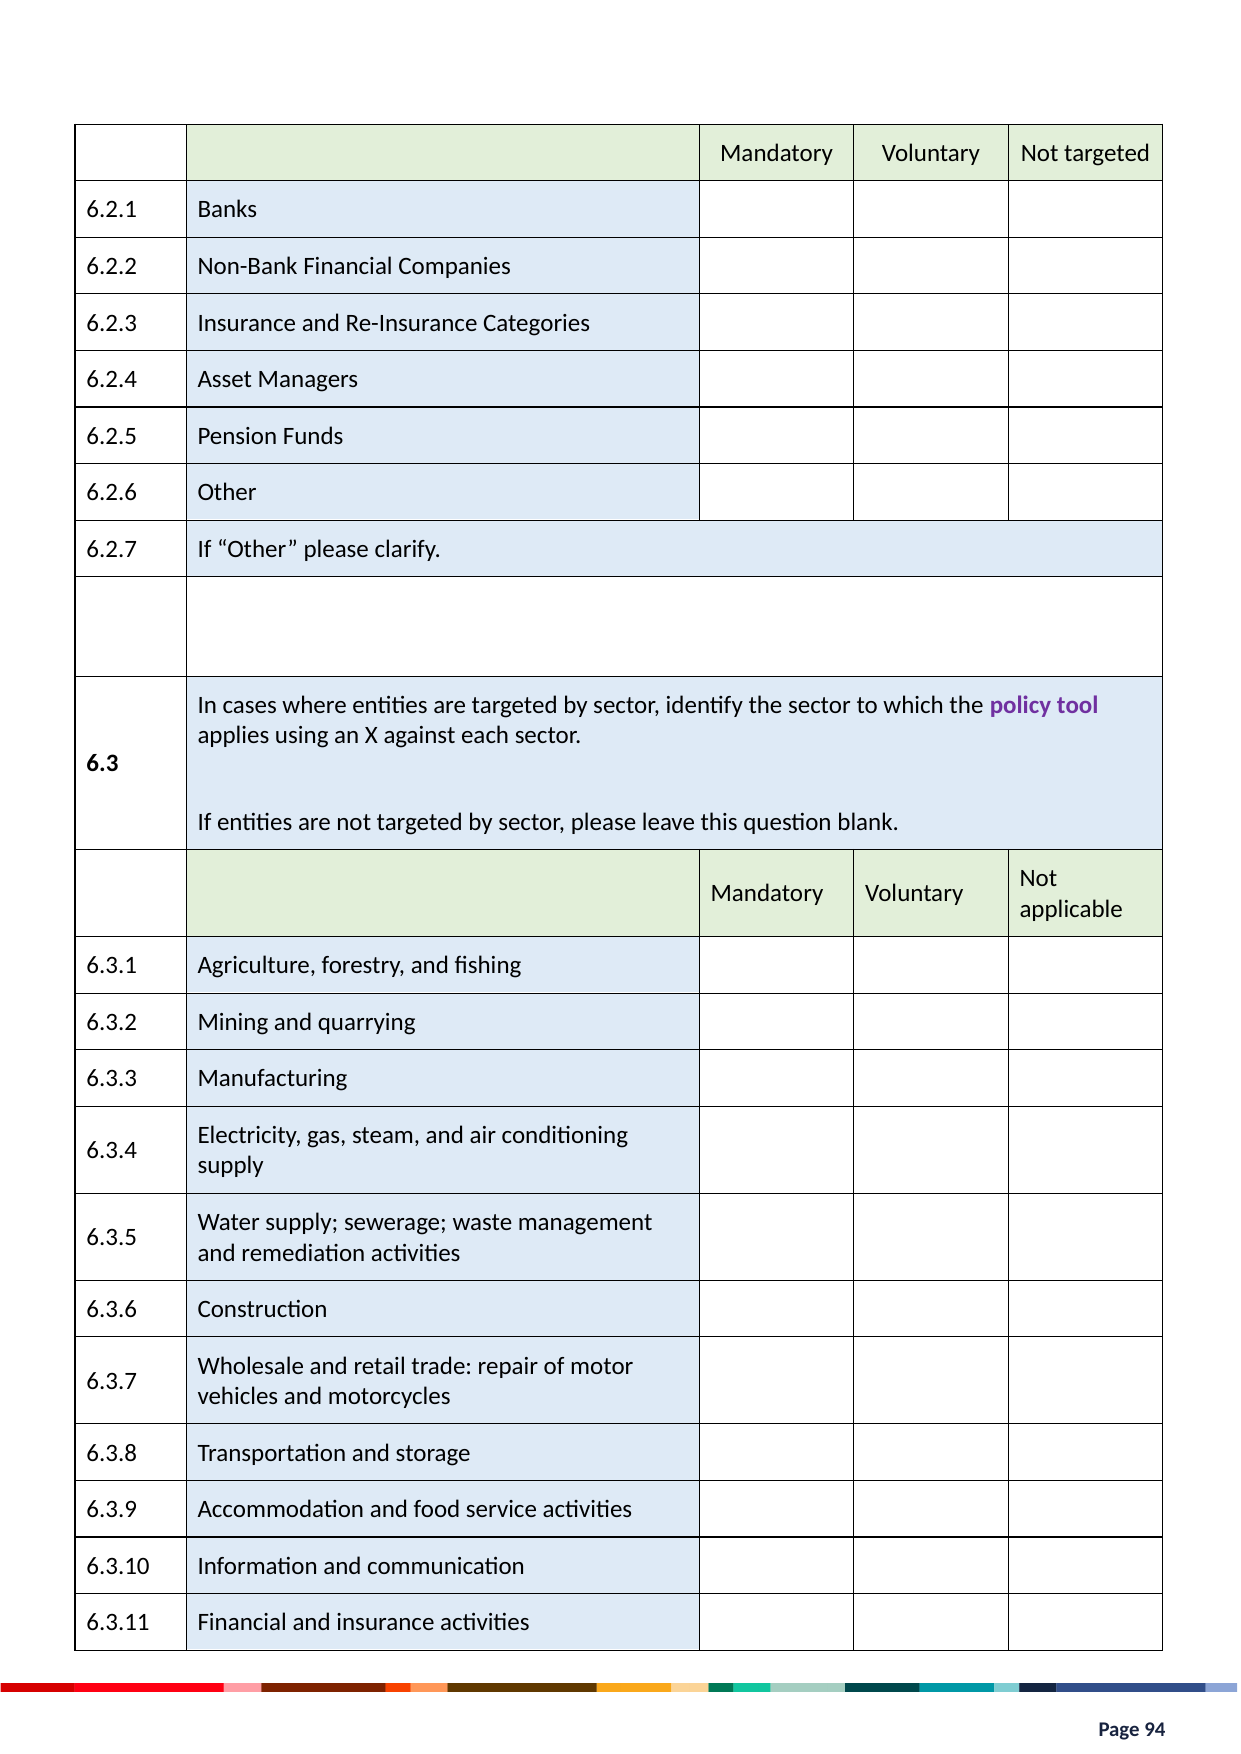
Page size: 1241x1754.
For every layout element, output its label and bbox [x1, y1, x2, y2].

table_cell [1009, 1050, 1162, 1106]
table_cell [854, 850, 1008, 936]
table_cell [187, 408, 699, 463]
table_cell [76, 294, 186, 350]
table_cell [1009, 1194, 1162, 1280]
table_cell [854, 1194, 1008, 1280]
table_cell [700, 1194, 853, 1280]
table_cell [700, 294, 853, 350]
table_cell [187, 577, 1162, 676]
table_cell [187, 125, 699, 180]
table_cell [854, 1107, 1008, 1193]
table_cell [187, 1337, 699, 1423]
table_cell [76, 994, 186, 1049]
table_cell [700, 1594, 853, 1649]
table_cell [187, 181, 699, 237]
picture [0, 1683, 1236, 1692]
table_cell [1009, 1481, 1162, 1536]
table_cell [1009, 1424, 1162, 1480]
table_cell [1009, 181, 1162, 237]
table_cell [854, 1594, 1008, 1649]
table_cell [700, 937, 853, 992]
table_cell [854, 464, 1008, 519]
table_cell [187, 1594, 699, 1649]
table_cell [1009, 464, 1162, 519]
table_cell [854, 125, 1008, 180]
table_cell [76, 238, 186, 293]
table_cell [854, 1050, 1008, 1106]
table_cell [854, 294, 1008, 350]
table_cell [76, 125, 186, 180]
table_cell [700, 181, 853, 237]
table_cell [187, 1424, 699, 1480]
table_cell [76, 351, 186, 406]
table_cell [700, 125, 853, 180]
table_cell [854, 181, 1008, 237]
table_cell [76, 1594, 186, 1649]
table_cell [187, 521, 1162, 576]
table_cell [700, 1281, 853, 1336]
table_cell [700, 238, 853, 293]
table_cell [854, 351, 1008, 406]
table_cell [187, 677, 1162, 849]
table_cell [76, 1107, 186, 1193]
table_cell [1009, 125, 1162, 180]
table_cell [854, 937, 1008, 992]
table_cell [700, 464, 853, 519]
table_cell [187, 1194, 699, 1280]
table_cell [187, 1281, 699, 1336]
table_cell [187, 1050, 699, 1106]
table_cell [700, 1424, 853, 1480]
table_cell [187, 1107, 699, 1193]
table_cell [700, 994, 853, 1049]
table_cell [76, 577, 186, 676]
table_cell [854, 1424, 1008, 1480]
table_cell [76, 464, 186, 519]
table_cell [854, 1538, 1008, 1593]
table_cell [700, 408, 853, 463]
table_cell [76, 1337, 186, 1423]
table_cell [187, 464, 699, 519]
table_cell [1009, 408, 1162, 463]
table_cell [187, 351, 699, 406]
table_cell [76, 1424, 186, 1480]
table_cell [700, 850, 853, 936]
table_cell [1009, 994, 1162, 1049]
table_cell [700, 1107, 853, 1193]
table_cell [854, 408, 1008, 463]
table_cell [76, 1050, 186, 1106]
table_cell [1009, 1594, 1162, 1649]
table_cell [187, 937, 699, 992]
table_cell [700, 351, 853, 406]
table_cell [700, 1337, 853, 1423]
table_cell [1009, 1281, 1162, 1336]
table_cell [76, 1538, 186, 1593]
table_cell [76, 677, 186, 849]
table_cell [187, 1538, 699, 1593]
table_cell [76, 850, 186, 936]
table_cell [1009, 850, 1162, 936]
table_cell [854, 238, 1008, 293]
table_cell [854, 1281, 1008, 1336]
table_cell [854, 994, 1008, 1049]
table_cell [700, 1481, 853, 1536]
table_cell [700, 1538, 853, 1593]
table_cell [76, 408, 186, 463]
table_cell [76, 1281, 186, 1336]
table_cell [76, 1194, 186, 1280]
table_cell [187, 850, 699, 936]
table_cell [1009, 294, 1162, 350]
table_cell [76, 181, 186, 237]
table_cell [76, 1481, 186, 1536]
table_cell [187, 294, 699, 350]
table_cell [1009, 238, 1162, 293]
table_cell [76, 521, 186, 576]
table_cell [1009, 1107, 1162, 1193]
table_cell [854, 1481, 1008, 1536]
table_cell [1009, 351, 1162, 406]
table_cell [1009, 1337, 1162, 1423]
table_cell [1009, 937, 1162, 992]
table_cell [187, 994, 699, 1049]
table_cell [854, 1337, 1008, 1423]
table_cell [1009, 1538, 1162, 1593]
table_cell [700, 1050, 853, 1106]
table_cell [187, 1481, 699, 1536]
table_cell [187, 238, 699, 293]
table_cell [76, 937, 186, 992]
